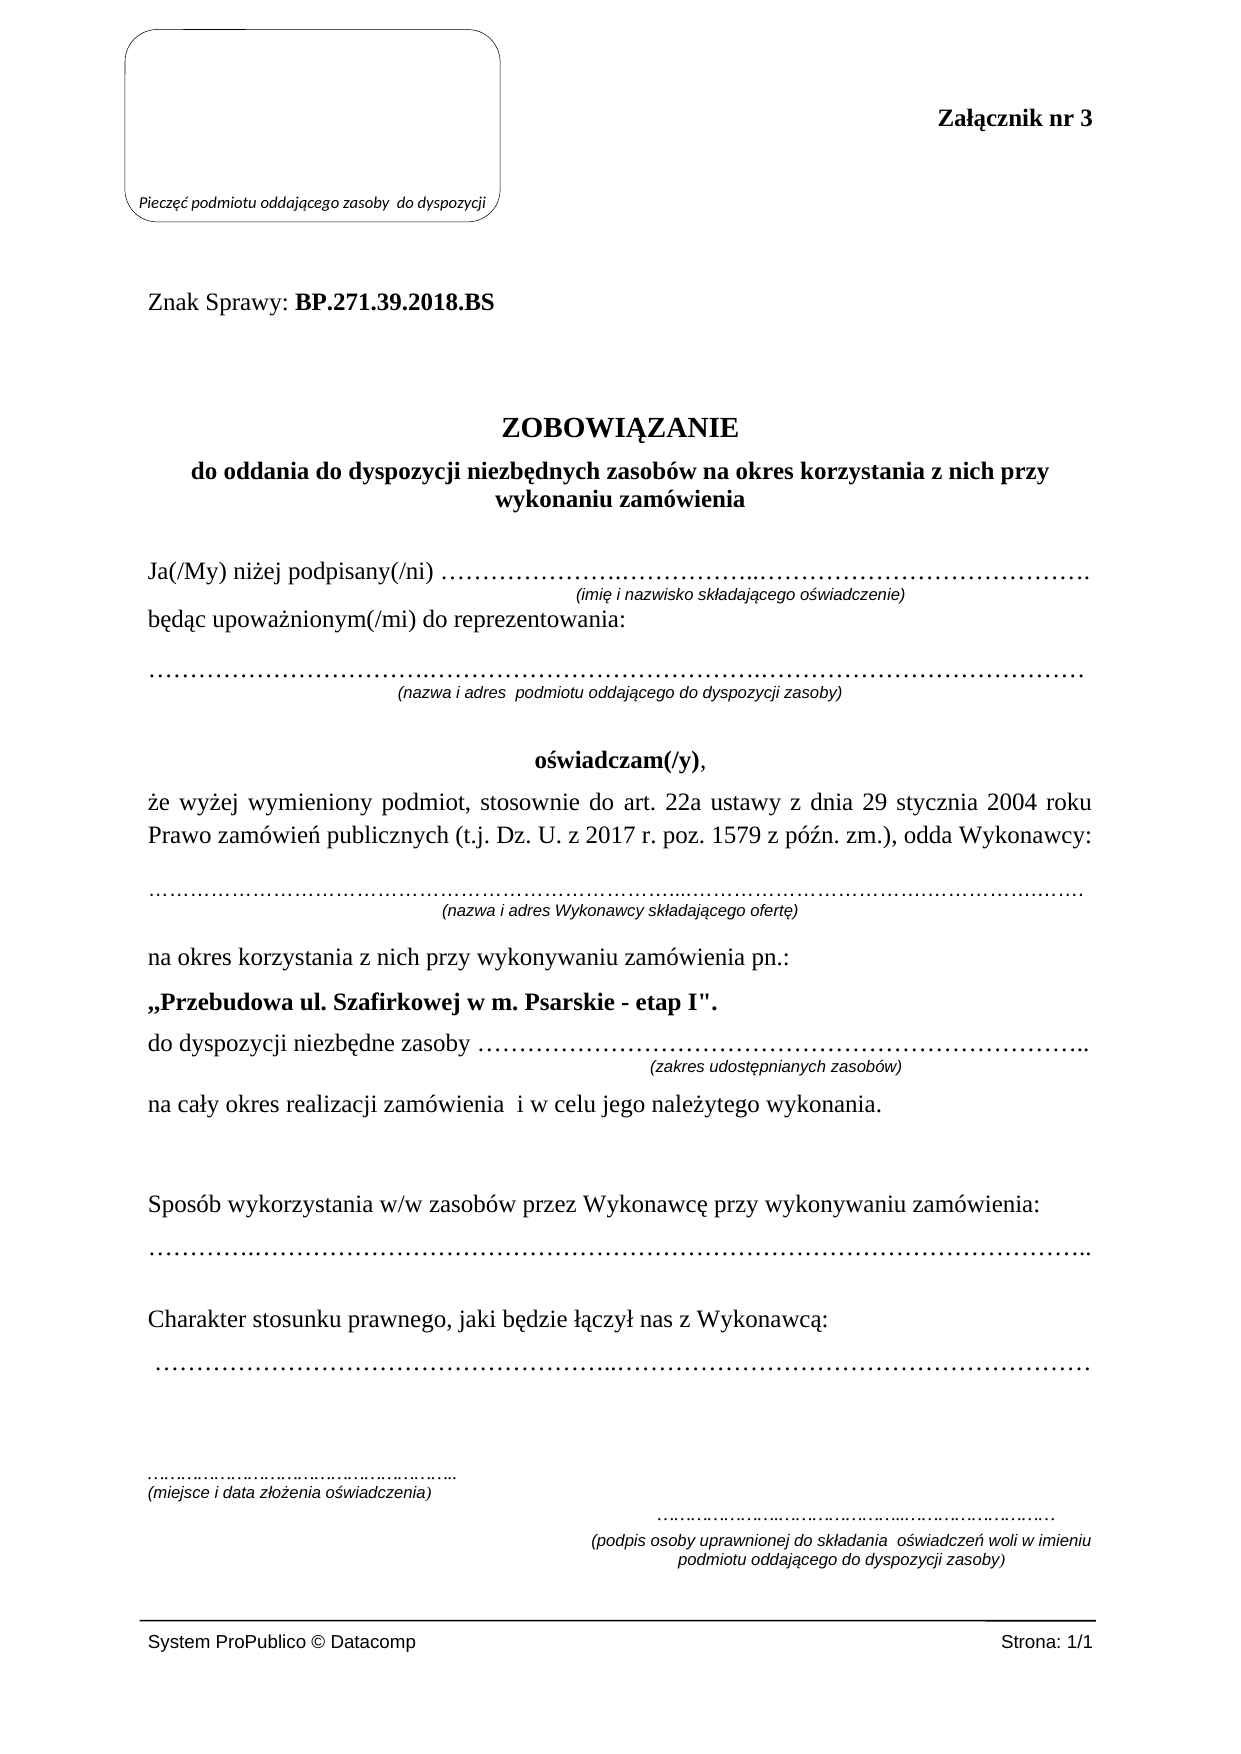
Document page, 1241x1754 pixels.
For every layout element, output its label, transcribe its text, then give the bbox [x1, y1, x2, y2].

text ………………………………………………..………………………………………………… [148, 1347, 1093, 1376]
text ,,Przebudowa ul. Szafirkowej w m. Psarskie - etap I". [148, 987, 1093, 1016]
text ZOBOWIĄZANIE [148, 410, 1093, 443]
text (zakres udostępnianych zasobów) [251, 1057, 1093, 1076]
text ………………….…………………..……………………… [148, 1502, 1093, 1524]
text …………………………………………………………………....…………………………….…………….……. [148, 877, 1093, 901]
text …………………………….………………………………….………………………………… [148, 654, 1093, 683]
text (nazwa i adres Wykonawcy składającego ofertę) [148, 901, 1093, 920]
text (imię i nazwisko składającego oświadczenie) [576, 585, 1093, 604]
text (miejsce i data złożenia oświadczenia) [148, 1483, 1093, 1502]
text będąc upoważnionym(/mi) do reprezentowania: [148, 604, 1093, 633]
subtitle Załącznik nr 3 [207, 103, 1093, 132]
text Ja(/My) niżej podpisany(/ni) ………………….……………..…………………………………. [148, 556, 1093, 585]
text do dyspozycji niezbędne zasoby ……………………………………………………………….. [148, 1028, 1093, 1057]
text na okres korzystania z nich przy wykonywaniu zamówienia pn.: [148, 942, 1093, 970]
text na cały okres realizacji zamówienia i w celu jego należytego wykonania. [148, 1089, 1093, 1117]
text ………….……………………………………………………………………………………….. [148, 1232, 1093, 1261]
text Charakter stosunku prawnego, jaki będzie łączył nas z Wykonawcą: [148, 1304, 1093, 1333]
text Sposób wykorzystania w/w zasobów przez Wykonawcę przy wykonywaniu zamówienia: [148, 1189, 1093, 1218]
text że wyżej wymieniony podmiot, stosownie do art. 22a ustawy z dnia 29 stycznia 2004 roku Prawo zamówień publicznych (t.j. Dz. U. z 2017 r. poz. 1579 z późn. zm.), odda Wykonawcy: [148, 787, 1093, 849]
text (nazwa i adres podmiotu oddającego do dyspozycji zasoby) [148, 683, 1093, 702]
text Znak Sprawy: BP.271.39.2018.BS [148, 287, 1093, 316]
text ……………………………………………….. [148, 1462, 1093, 1483]
text (podpis osoby uprawnionej do składania oświadczeń woli w imieniu podmiotu oddającego do dyspozycji zasoby) [590, 1530, 1093, 1569]
text do oddania do dyspozycji niezbędnych zasobów na okres korzystania z nich przy wykonaniu zamówienia [148, 456, 1093, 513]
text oświadczam(/y), [148, 746, 1093, 774]
